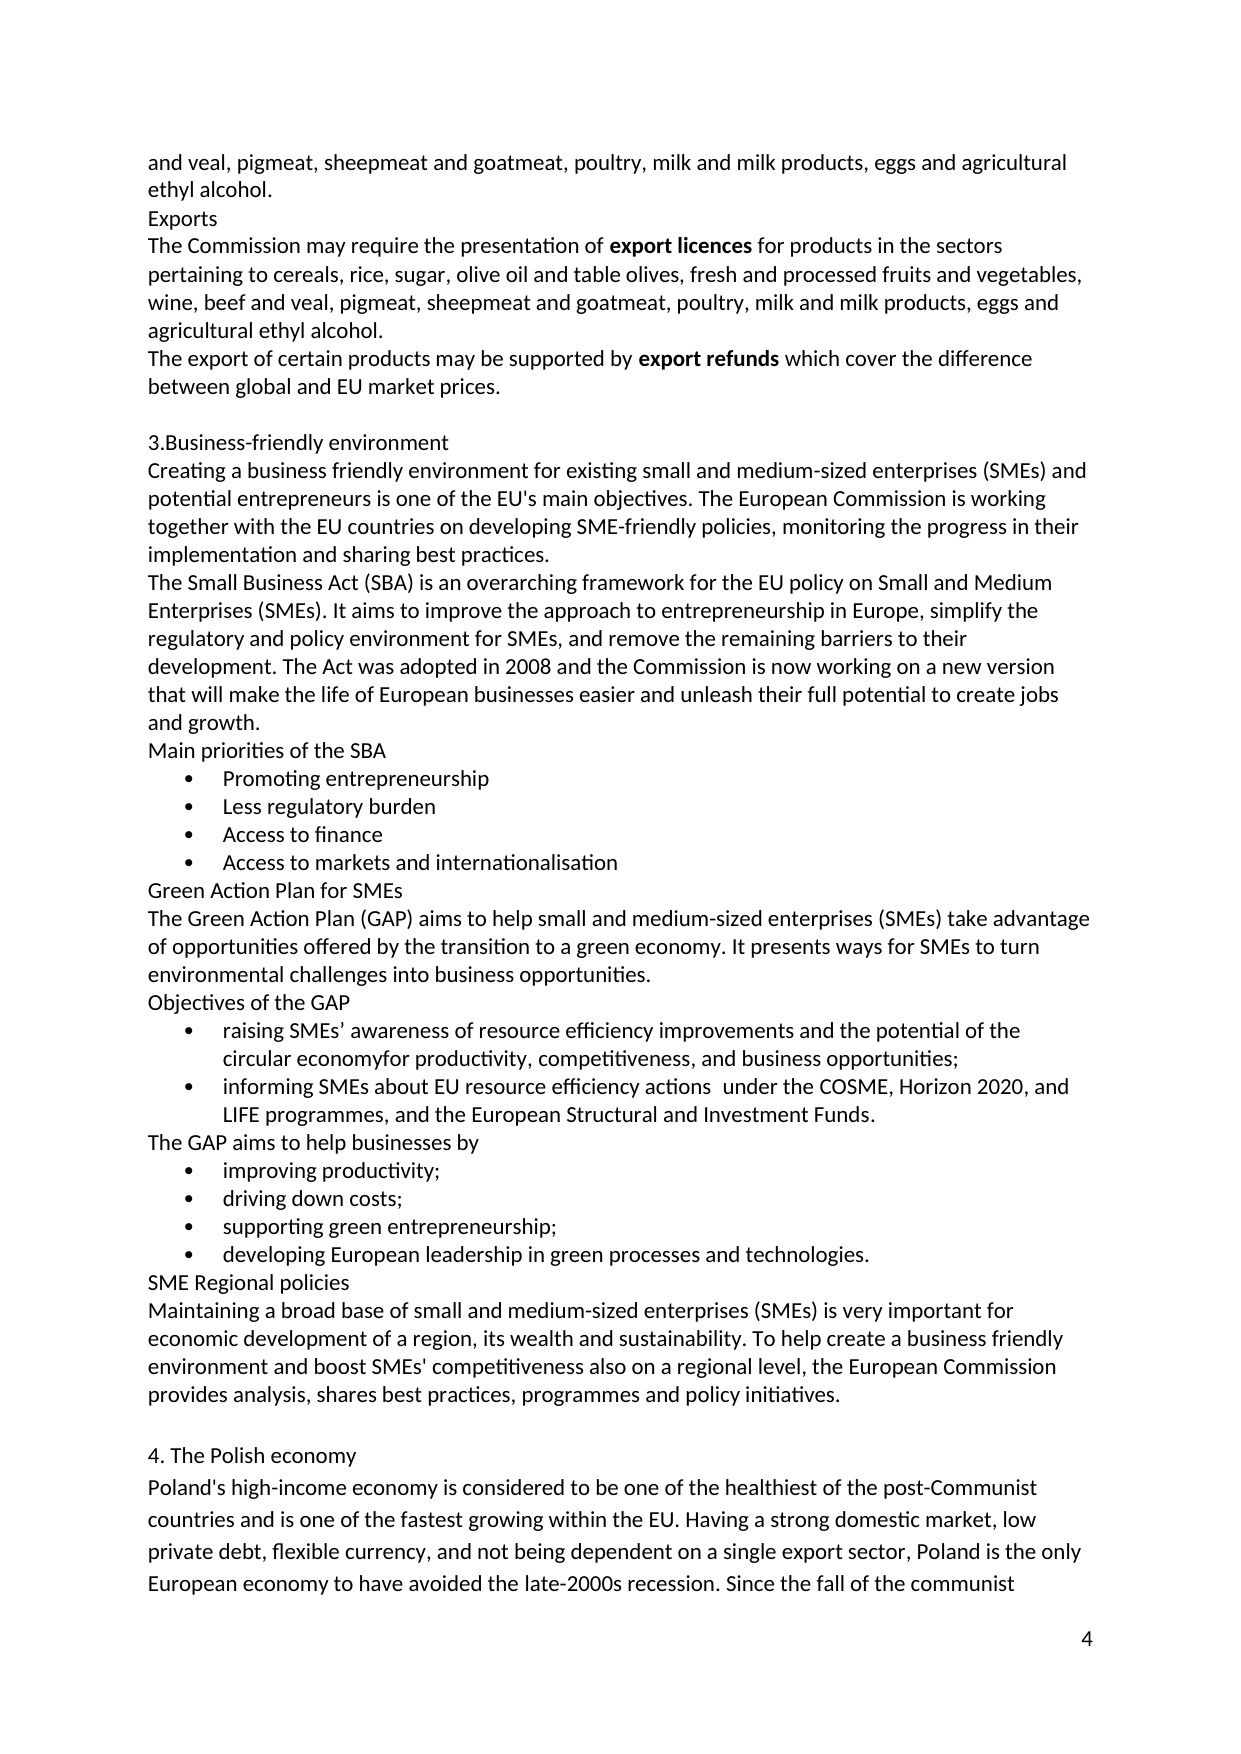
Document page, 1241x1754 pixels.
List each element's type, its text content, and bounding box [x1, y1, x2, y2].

subtitle Main priorities of the SBA [148, 736, 1093, 764]
text The Commission may require the presentation of export licences for products in the sectors pertaining to cereals, rice, sugar, olive oil and table olives, fresh and processed fruits and vegetables, wine, beef and veal, pigmeat, sheepmeat and goatmeat, poultry, milk and milk products, eggs and agricultural ethyl alcohol. [148, 232, 1093, 344]
text Exports [148, 204, 1093, 232]
subtitle Objectives of the GAP [148, 988, 1093, 1016]
text The export of certain products may be supported by export refunds which cover the difference between global and EU market prices. [148, 344, 1093, 400]
text The Small Business Act (SBA) is an overarching framework for the EU policy on Small and Medium Enterprises (SMEs). It aims to improve the approach to entrepreneurship in Europe, simplify the regulatory and policy environment for SMEs, and remove the remaining barriers to their development. The Act was adopted in 2008 and the Commission is now working on a new version that will make the life of European businesses easier and unleash their full potential to create jobs and growth. [148, 568, 1093, 736]
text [148, 148, 1093, 204]
subtitle The GAP aims to help businesses by [148, 1128, 1093, 1156]
list supporting green entrepreneurship; [185, 1212, 1093, 1240]
list improving productivity; [185, 1156, 1093, 1184]
list Less regulatory burden [185, 792, 1093, 820]
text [148, 1473, 1093, 1597]
subtitle 3.Business-friendly environment [148, 428, 1093, 456]
list Promoting entrepreneurship [185, 764, 1093, 792]
list Access to finance [185, 820, 1093, 848]
text Maintaining a broad base of small and medium-sized enterprises (SMEs) is very important for economic development of a region, its wealth and sustainability. To help create a business friendly environment and boost SMEs' competitiveness also on a regional level, the European Commission provides analysis, shares best practices, programmes and policy initiatives. [148, 1296, 1093, 1408]
list informing SMEs about EU resource efficiency actions under the COSME, Horizon 2020, and LIFE programmes, and the European Structural and Investment Funds. [185, 1072, 1093, 1128]
subtitle Green Action Plan for SMEs [148, 876, 1093, 904]
list Access to markets and internationalisation [185, 848, 1093, 876]
list developing European leadership in green processes and technologies. [185, 1240, 1093, 1268]
list raising SMEs’ awareness of resource efficiency improvements and the potential of the circular economyfor productivity, competitiveness, and business opportunities; [185, 1016, 1093, 1072]
text Creating a business friendly environment for existing small and medium-sized enterprises (SMEs) and potential entrepreneurs is one of the EU's main objectives. The European Commission is working together with the EU countries on developing SME-friendly policies, monitoring the progress in their implementation and sharing best practices. [148, 456, 1093, 568]
text The Green Action Plan (GAP) aims to help small and medium-sized enterprises (SMEs) take advantage of opportunities offered by the transition to a green economy. It presents ways for SMEs to turn environmental challenges into business opportunities. [148, 904, 1093, 988]
text 4. The Polish economy [148, 1441, 1093, 1469]
list driving down costs; [185, 1184, 1093, 1212]
subtitle SME Regional policies [148, 1268, 1093, 1296]
